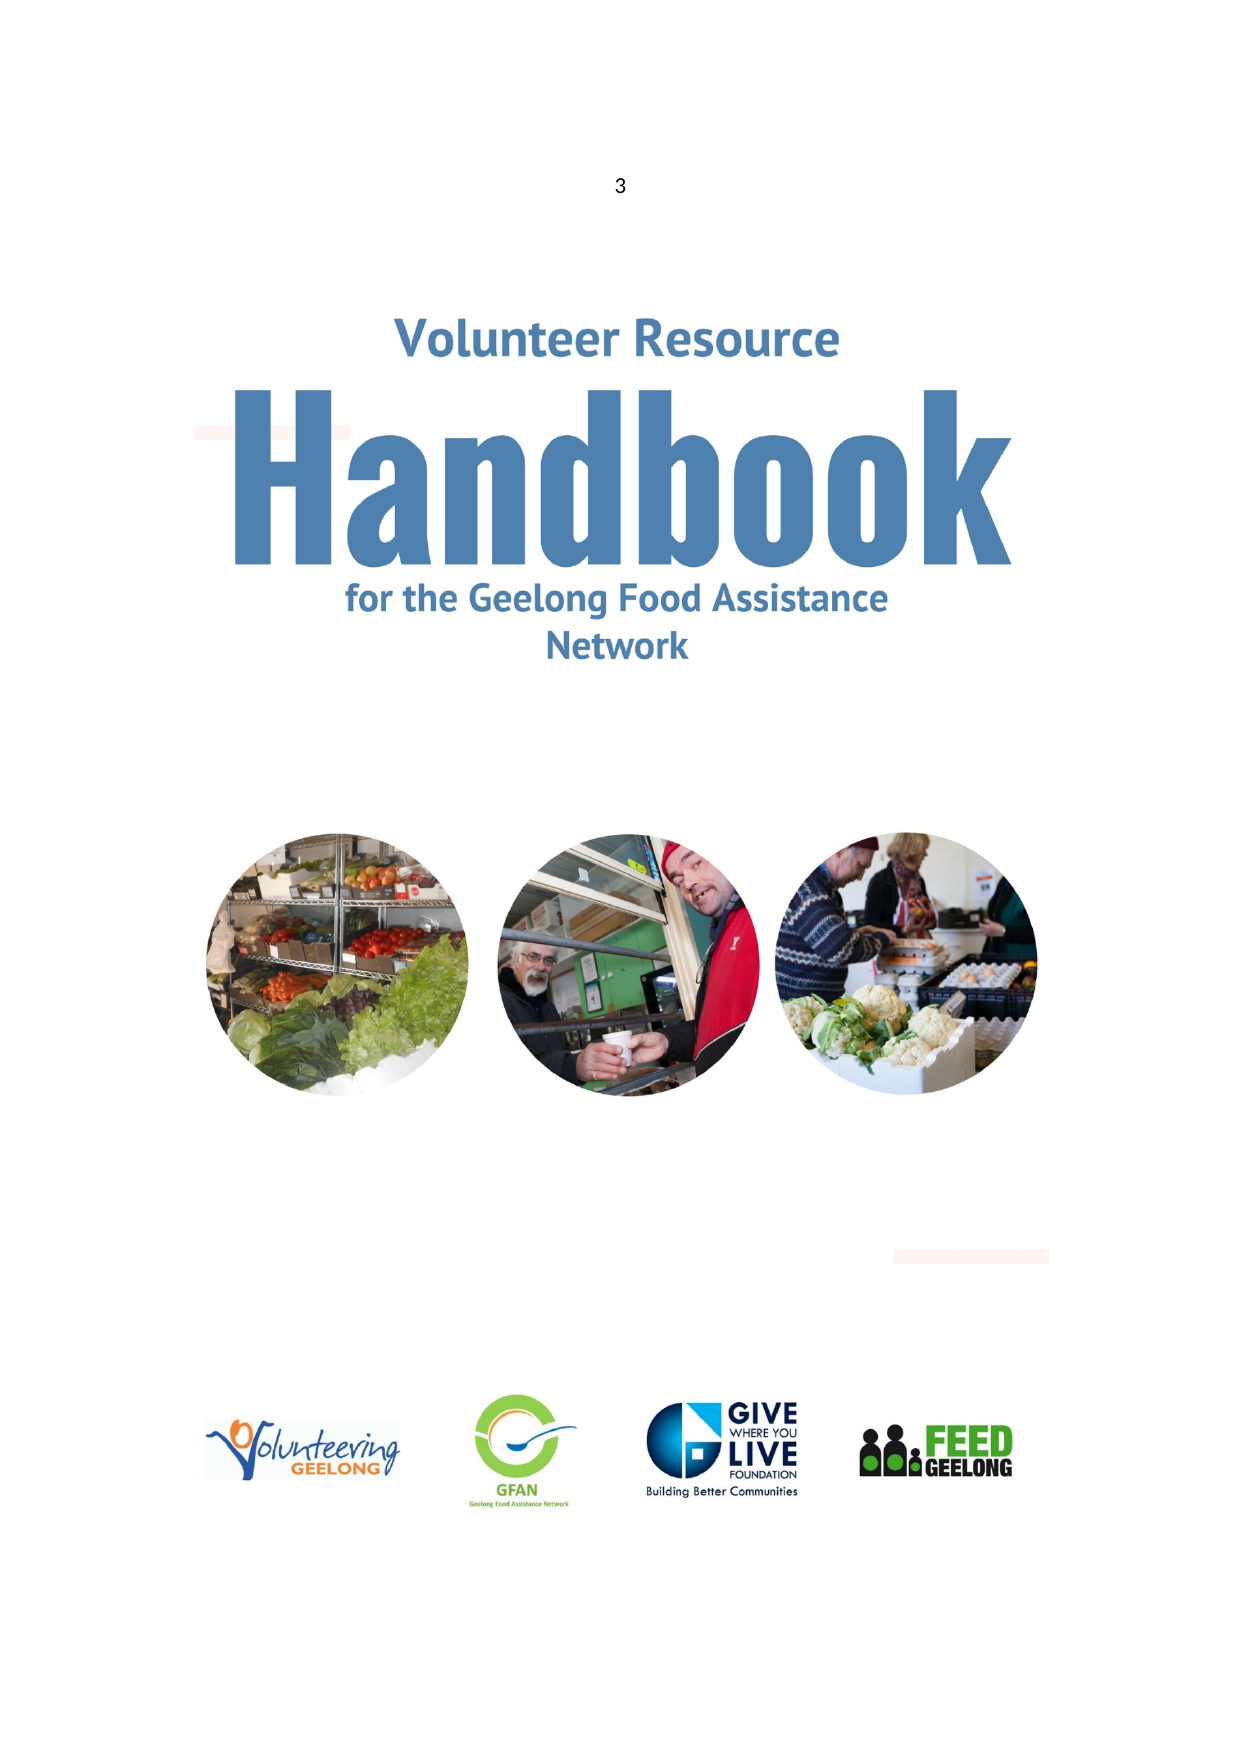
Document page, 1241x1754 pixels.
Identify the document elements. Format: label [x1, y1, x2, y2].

picture [150, 203, 1091, 1534]
